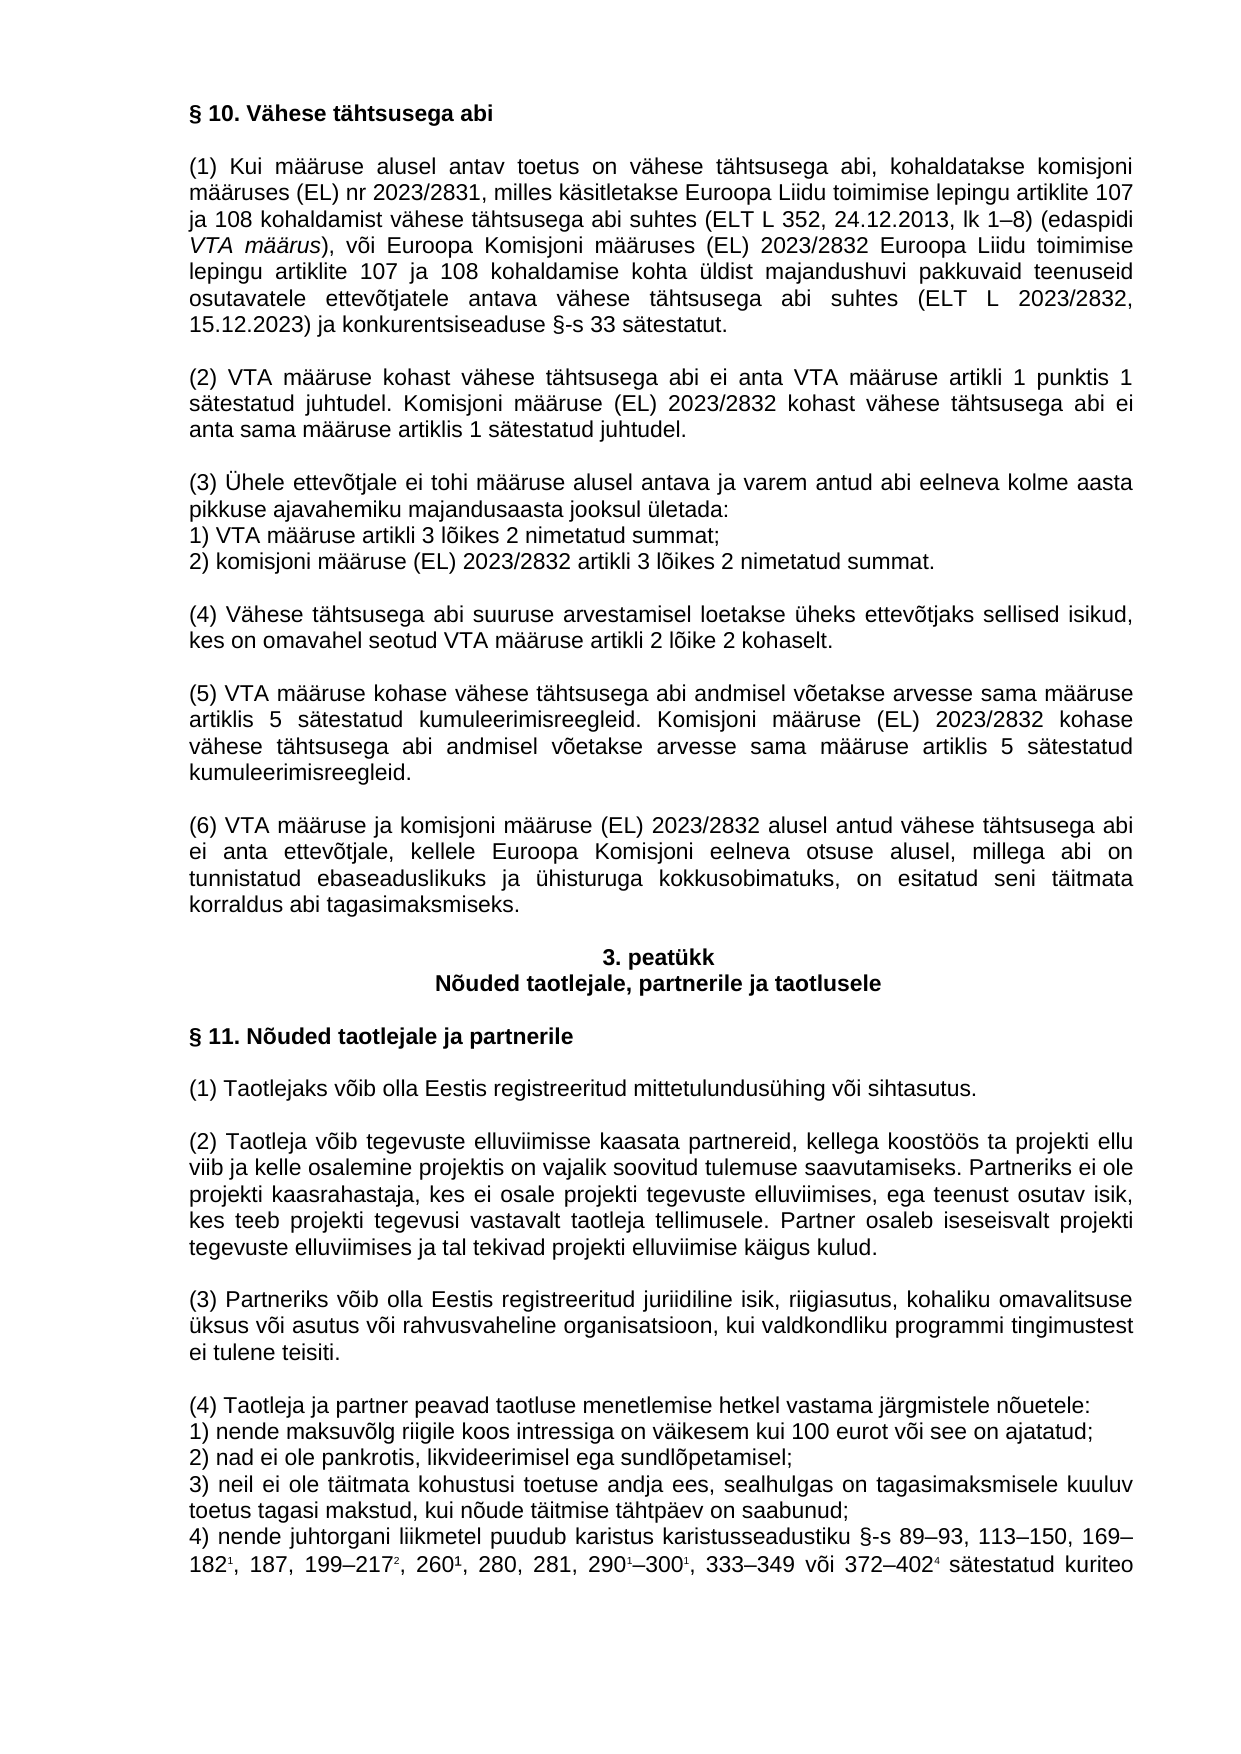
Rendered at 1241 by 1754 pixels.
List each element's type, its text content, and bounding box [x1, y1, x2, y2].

text § 10. Vähese tähtsusega abi [189, 100, 1134, 127]
text (1) Taotlejaks võib olla Eestis registreeritud mittetulundusühing või sihtasutus. [189, 1075, 1134, 1102]
text (3) Partneriks võib olla Eestis registreeritud juriidiline isik, riigiasutus, kohaliku omavalitsuse üksus või asutus või rahvusvaheline organisatsioon, kui valdkondliku programmi tingimustest ei tulene teisiti. [189, 1286, 1134, 1365]
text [189, 1523, 1134, 1578]
text 2) nad ei ole pankrotis, likvideerimisel ega sundlõpetamisel; [189, 1444, 1134, 1471]
text Nõuded taotlejale, partnerile ja taotlusele [189, 970, 1134, 996]
text 2) komisjoni määruse (EL) 2023/2832 artikli 3 lõikes 2 nimetatud summat. [189, 548, 1134, 574]
text 1) VTA määruse artikli 3 lõikes 2 nimetatud summat; [189, 522, 1134, 548]
text (6) VTA määruse ja komisjoni määruse (EL) 2023/2832 alusel antud vähese tähtsusega abi ei anta ettevõtjale, kellele Euroopa Komisjoni eelneva otsuse alusel, millega abi on tunnistatud ebaseaduslikuks ja ühisturuga kokkusobimatuks, on esitatud seni täitmata korraldus abi tagasimaksmiseks. [189, 812, 1134, 917]
text (5) VTA määruse kohase vähese tähtsusega abi andmisel võetakse arvesse sama määruse artiklis 5 sätestatud kumuleerimisreegleid. Komisjoni määruse (EL) 2023/2832 kohase vähese tähtsusega abi andmisel võetakse arvesse sama määruse artiklis 5 sätestatud kumuleerimisreegleid. [189, 680, 1134, 785]
text (4) Vähese tähtsusega abi suuruse arvestamisel loetakse üheks ettevõtjaks sellised isikud, kes on omavahel seotud VTA määruse artikli 2 lõike 2 kohaselt. [189, 601, 1134, 654]
text § 11. Nõuded taotlejale ja partnerile [189, 1023, 1134, 1049]
text (3) Ühele ettevõtjale ei tohi määruse alusel antava ja varem antud abi eelneva kolme aasta pikkuse ajavahemiku majandusaasta jooksul ületada: [189, 469, 1134, 522]
text 3) neil ei ole täitmata kohustusi toetuse andja ees, sealhulgas on tagasimaksmisele kuuluv toetus tagasi makstud, kui nõude täitmise tähtpäev on saabunud; [189, 1471, 1134, 1523]
text (2) VTA määruse kohast vähese tähtsusega abi ei anta VTA määruse artikli 1 punktis 1 sätestatud juhtudel. Komisjoni määruse (EL) 2023/2832 kohast vähese tähtsusega abi ei anta sama määruse artiklis 1 sätestatud juhtudel. [189, 364, 1134, 443]
text 1) nende maksuvõlg riigile koos intressiga on väikesem kui 100 eurot või see on ajatatud; [189, 1418, 1134, 1444]
text (2) Taotleja võib tegevuste elluviimisse kaasata partnereid, kellega koostöös ta projekti ellu viib ja kelle osalemine projektis on vajalik soovitud tulemuse saavutamiseks. Partneriks ei ole projekti kaasrahastaja, kes ei osale projekti tegevuste elluviimises, ega teenust osutav isik, kes teeb projekti tegevusi vastavalt taotleja tellimusele. Partner osaleb iseseisvalt projekti tegevuste elluviimises ja tal tekivad projekti elluviimise käigus kulud. [189, 1128, 1134, 1260]
text (4) Taotleja ja partner peavad taotluse menetlemise hetkel vastama järgmistele nõuetele: [189, 1392, 1134, 1418]
text 3. peatükk [189, 943, 1134, 970]
text (1) Kui määruse alusel antav toetus on vähese tähtsusega abi, kohaldatakse komisjoni määruses (EL) nr 2023/2831, milles käsitletakse Euroopa Liidu toimimise lepingu artiklite 107 ja 108 kohaldamist vähese tähtsusega abi suhtes (ELT L 352, 24.12.2013, lk 1–8) (edaspidi VTA määrus), või Euroopa Komisjoni määruses (EL) 2023/2832 Euroopa Liidu toimimise lepingu artiklite 107 ja 108 kohaldamise kohta üldist majandushuvi pakkuvaid teenuseid osutavatele ettevõtjatele antava vähese tähtsusega abi suhtes (ELT L 2023/2832, 15.12.2023) ja konkurentsiseaduse §-s 33 sätestatut. [189, 153, 1134, 337]
